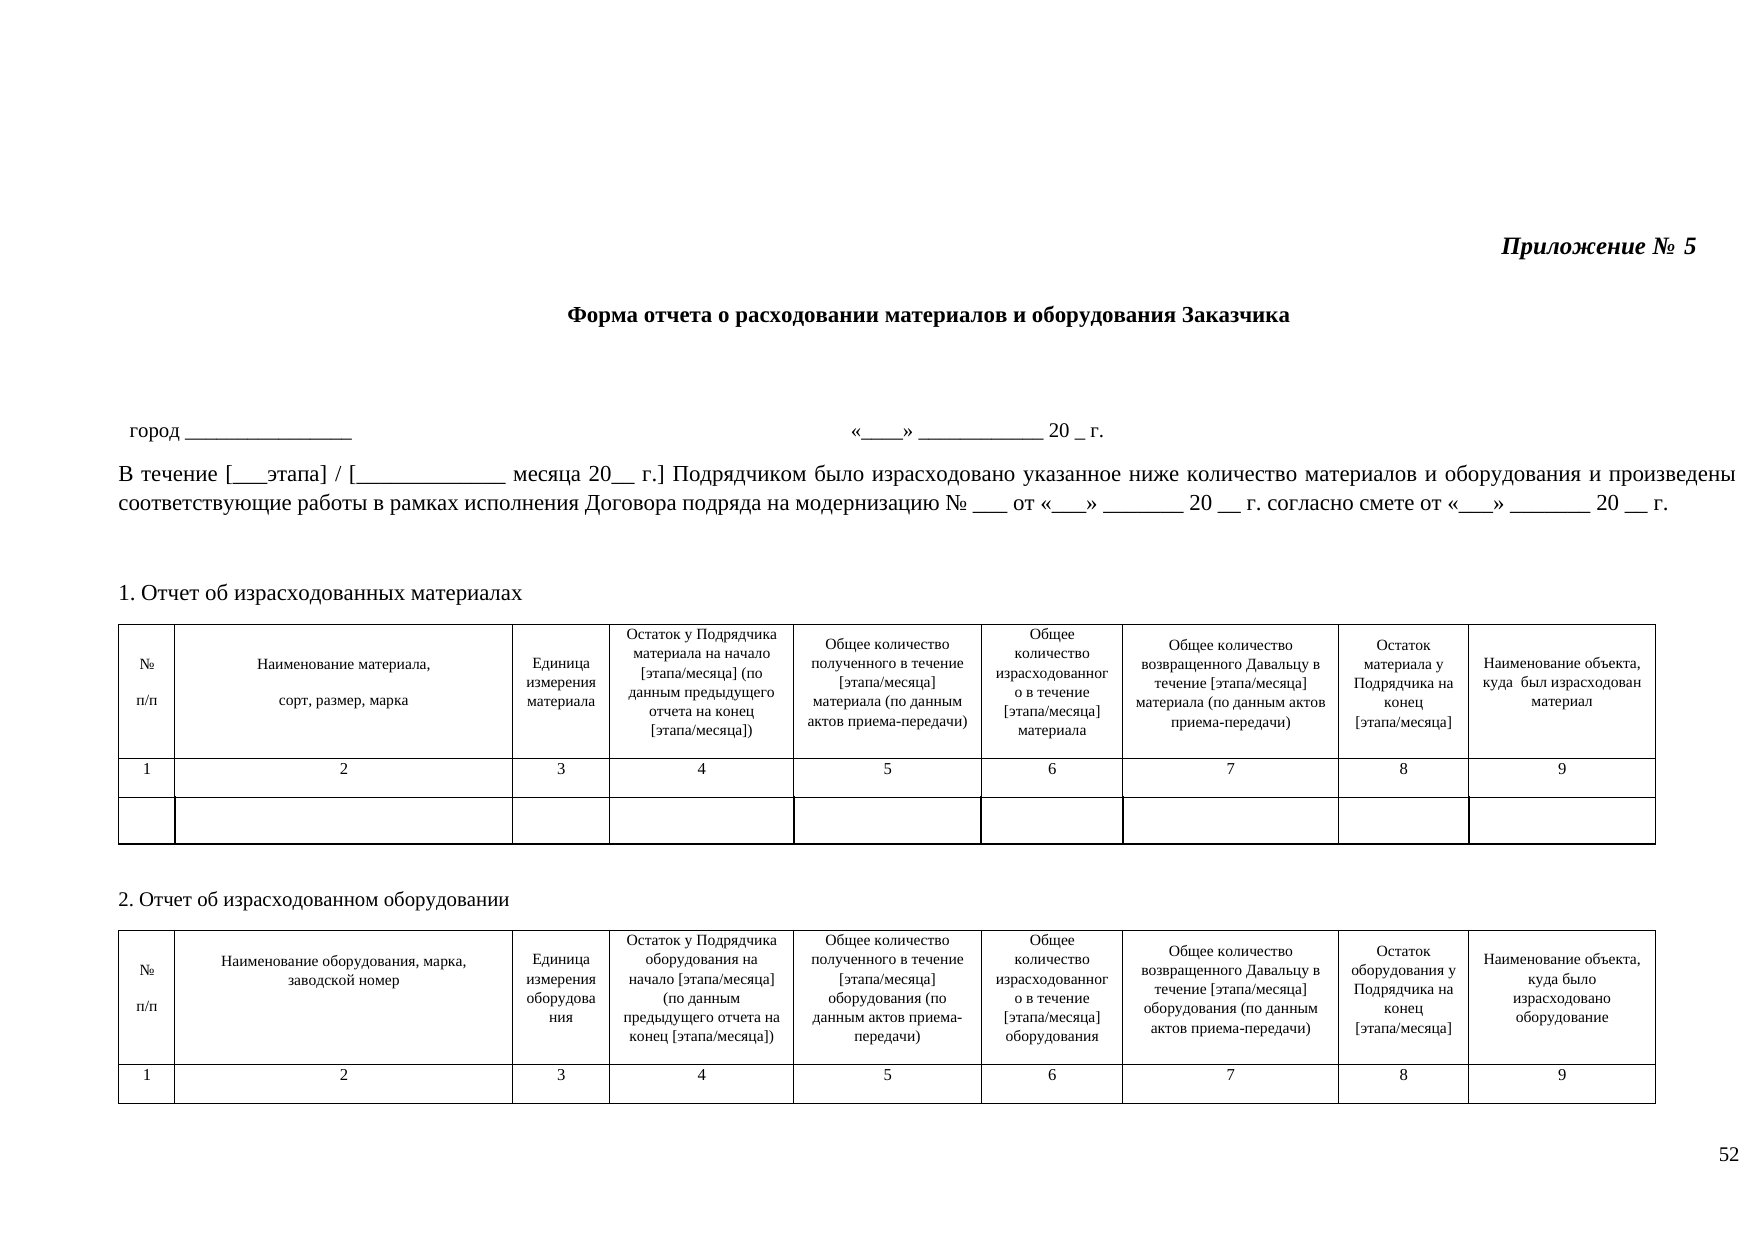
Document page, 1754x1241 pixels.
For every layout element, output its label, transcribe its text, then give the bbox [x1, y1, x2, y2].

table_cell 8 [1339, 759, 1468, 796]
table_cell [1339, 798, 1468, 843]
text Форма отчета о расходовании материалов и оборудования Заказчика [118, 272, 1739, 327]
table_cell 5 [794, 759, 981, 796]
table_header «____» ____________ 20 _ г. [617, 418, 1115, 460]
table_header Наименование оборудования, марка, заводской номер [175, 931, 512, 1064]
table_cell 1 [119, 759, 174, 796]
table_cell [795, 798, 980, 843]
table_cell [610, 798, 793, 843]
table_header Наименование материала, сорт, размер, марка [175, 625, 512, 758]
table_header Остаток у Подрядчика материала на начало [этапа/месяца] (по данным предыдущего отчета на конец [этапа/месяца]) [610, 625, 793, 758]
table_header № п/п [119, 931, 174, 1064]
table_cell 7 [1123, 759, 1338, 796]
table_header Общее количество израсходованного в течение [этапа/месяца] оборудования [982, 931, 1122, 1064]
table_cell 2 [175, 1065, 512, 1102]
table_header город ________________ [118, 418, 617, 460]
table_cell 4 [610, 1065, 793, 1102]
table_header Остаток у Подрядчика оборудования на начало [этапа/месяца] (по данным предыдущего отчета на конец [этапа/месяца]) [610, 931, 793, 1064]
table_header Наименование объекта, куда было израсходовано оборудование [1469, 931, 1655, 1064]
table_cell 3 [513, 1065, 609, 1102]
text Приложение № 5 [118, 231, 1739, 260]
table_cell [1124, 798, 1338, 843]
table_cell [513, 798, 609, 843]
table_header Остаток оборудования у Подрядчика на конец [этапа/месяца] [1339, 931, 1468, 1064]
table_header Общее количество полученного в течение [этапа/месяца] оборудования (по данным актов приема-передачи) [794, 931, 981, 1064]
table_header Единица измерения оборудования [513, 931, 609, 1064]
table_cell 2 [175, 759, 512, 796]
table_header Общее количество возвращенного Давальцу в течение [этапа/месяца] материала (по данным актов приема-передачи) [1123, 625, 1338, 758]
table_cell 4 [610, 759, 793, 796]
table_cell 8 [1339, 1065, 1468, 1102]
table_header № п/п [119, 625, 174, 758]
table_cell [176, 798, 512, 843]
table_header Общее количество полученного в течение [этапа/месяца] материала (по данным актов приема-передачи) [794, 625, 981, 758]
table_header Общее количество израсходованного в течение [этапа/месяца] материала [982, 625, 1122, 758]
table_header Единица измерения материала [513, 625, 609, 758]
text 2. Отчет об израсходованном оборудовании [118, 887, 1739, 911]
table_cell 6 [982, 1065, 1122, 1102]
text 1. Отчет об израсходованных материалах [118, 579, 1739, 605]
table_cell [982, 798, 1122, 843]
table_cell [119, 798, 174, 843]
table_header Остаток материала у Подрядчика на конец [этапа/месяца] [1339, 625, 1468, 758]
table_cell 9 [1469, 759, 1655, 796]
table_header Общее количество возвращенного Давальцу в течение [этапа/месяца] оборудования (по данным актов приема-передачи) [1123, 931, 1338, 1064]
table_cell 6 [982, 759, 1122, 796]
table_header Наименование объекта, куда был израсходован материал [1469, 625, 1655, 758]
table_cell 7 [1123, 1065, 1338, 1102]
text В течение [___этапа] / [_____________ месяца 20__ г.] Подрядчиком было израсходовано указанное ниже количество материалов и оборудования и произведены соответствующие работы в рамках исполнения Договора подряда на модернизацию № ___ от «___» _______ 20 __ г. согласно смете от «___» _______ 20 __ г. [118, 460, 1739, 515]
table_cell [1470, 798, 1655, 843]
table_cell 1 [119, 1065, 174, 1102]
table_cell 9 [1469, 1065, 1655, 1102]
table_cell 5 [794, 1065, 981, 1102]
table_cell 3 [513, 759, 609, 796]
